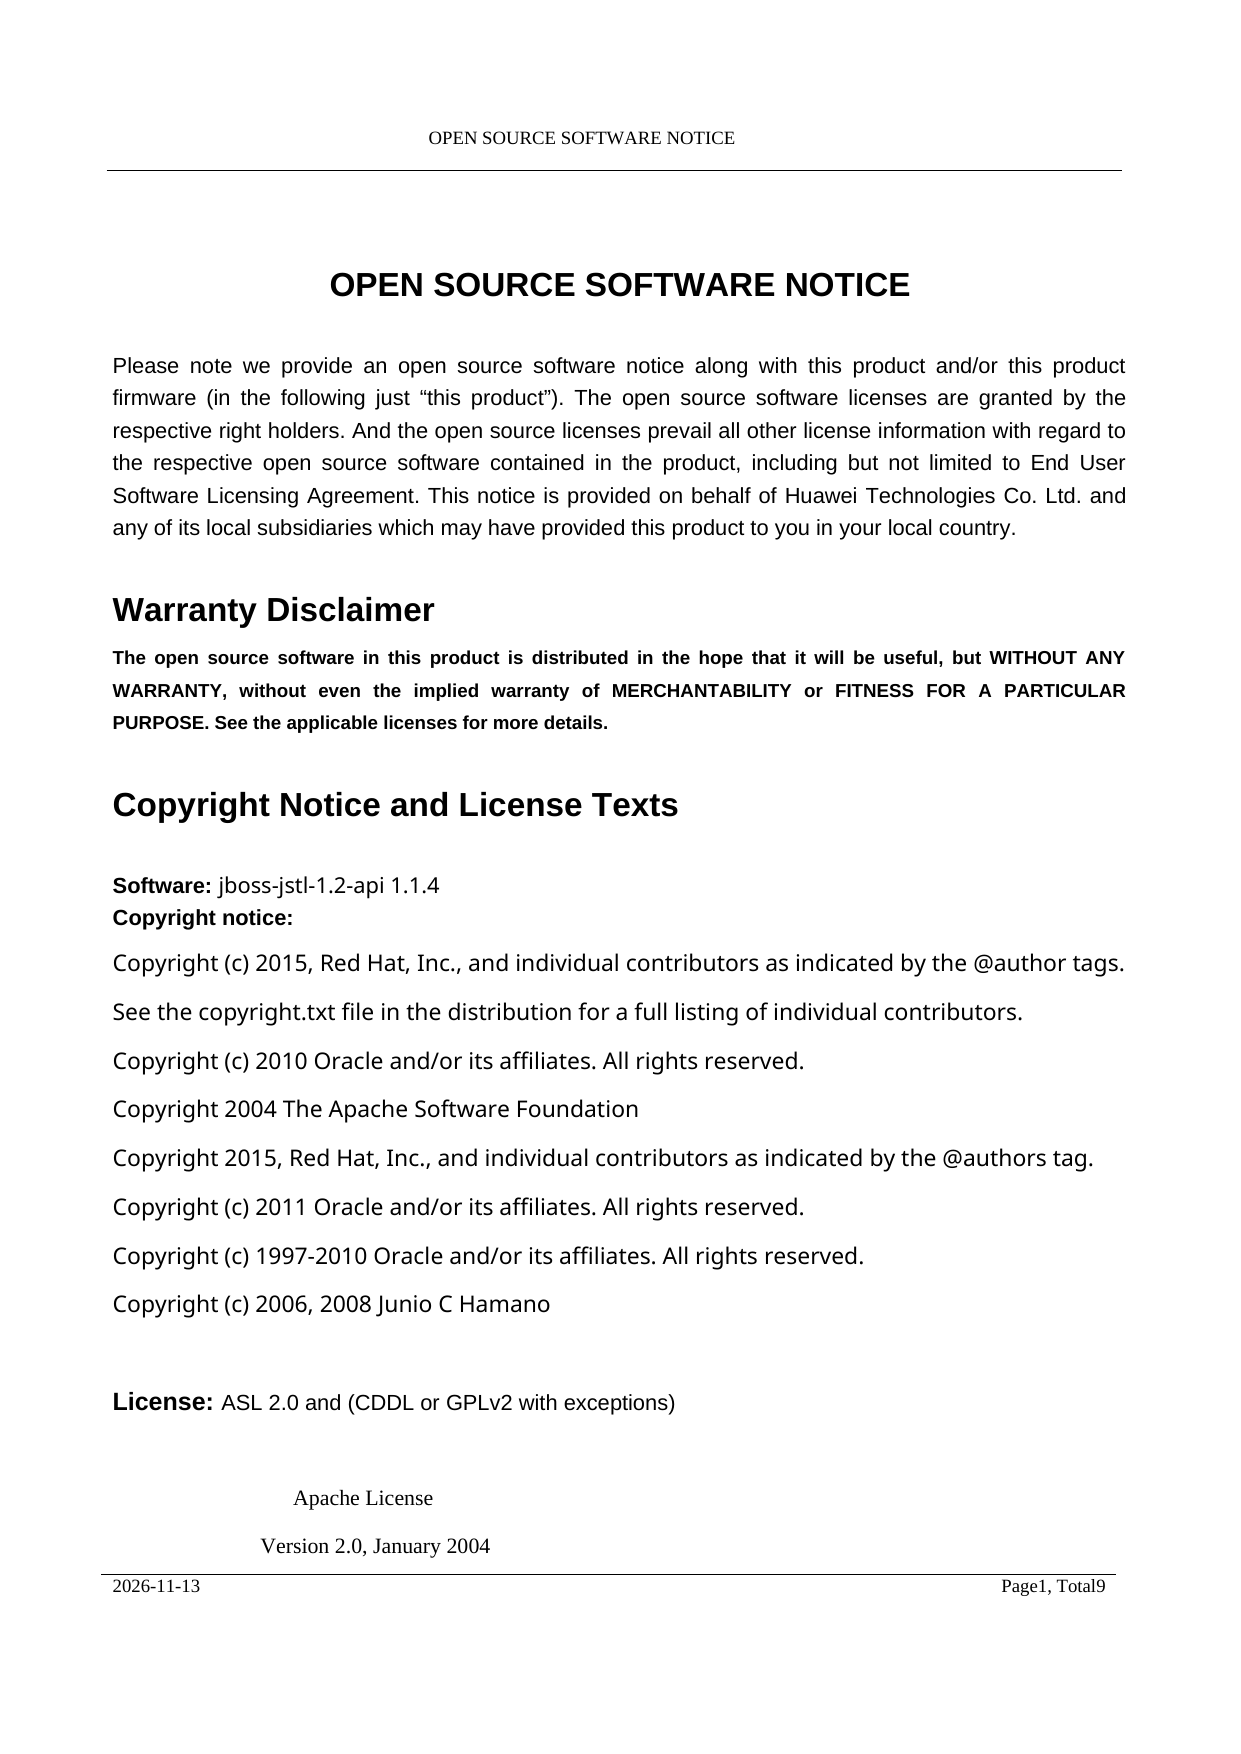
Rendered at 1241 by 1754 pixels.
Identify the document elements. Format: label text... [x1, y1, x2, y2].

text Copyright Notice and License Texts [112, 771, 1128, 836]
text Software: jboss-jstl-1.2-api 1.1.4 [112, 869, 1128, 901]
text Copyright (c) 2015, Red Hat, Inc., and individual contributors as indicated by the @author tags. See the copyright.txt file in the distribution for a full listing of individual contributors. Copyright (c) 2010 Oracle and/or its affiliates. All rights reserved. Copyright 2004 The Apache Software Foundation Copyright 2015, Red Hat, Inc., and individual contributors as indicated by the @authors tag. Copyright (c) 2011 Oracle and/or its affiliates. All rights reserved. Copyright (c) 1997-2010 Oracle and/or its affiliates. All rights reserved. Copyright (c) 2006, 2008 Junio C Hamano [112, 947, 1128, 1369]
text License: ASL 2.0 and (CDDL or GPLv2 with exceptions) [112, 1385, 1128, 1418]
text The open source software in this product is distributed in the hope that it will be useful, but WITHOUT ANY WARRANTY, without even the implied warranty of MERCHANTABILITY or FITNESS FOR A PARTICULAR PURPOSE. See the applicable licenses for more details. [112, 641, 1128, 739]
text Please note we provide an open source software notice along with this product and/or this product firmware (in the following just “this product”). The open source software licenses are granted by the respective right holders. And the open source licenses prevail all other license information with regard to the respective open source software contained in the product, including but not limited to End User Software Licensing Agreement. This notice is provided on behalf of Huawei Technologies Co. Ltd. and any of its local subsidiaries which may have provided this product to you in your local country. [112, 349, 1128, 544]
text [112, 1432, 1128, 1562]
text Copyright notice: [112, 901, 1128, 934]
text Warranty Disclaimer [112, 576, 1128, 641]
text OPEN SOURCE SOFTWARE NOTICE [112, 251, 1128, 316]
